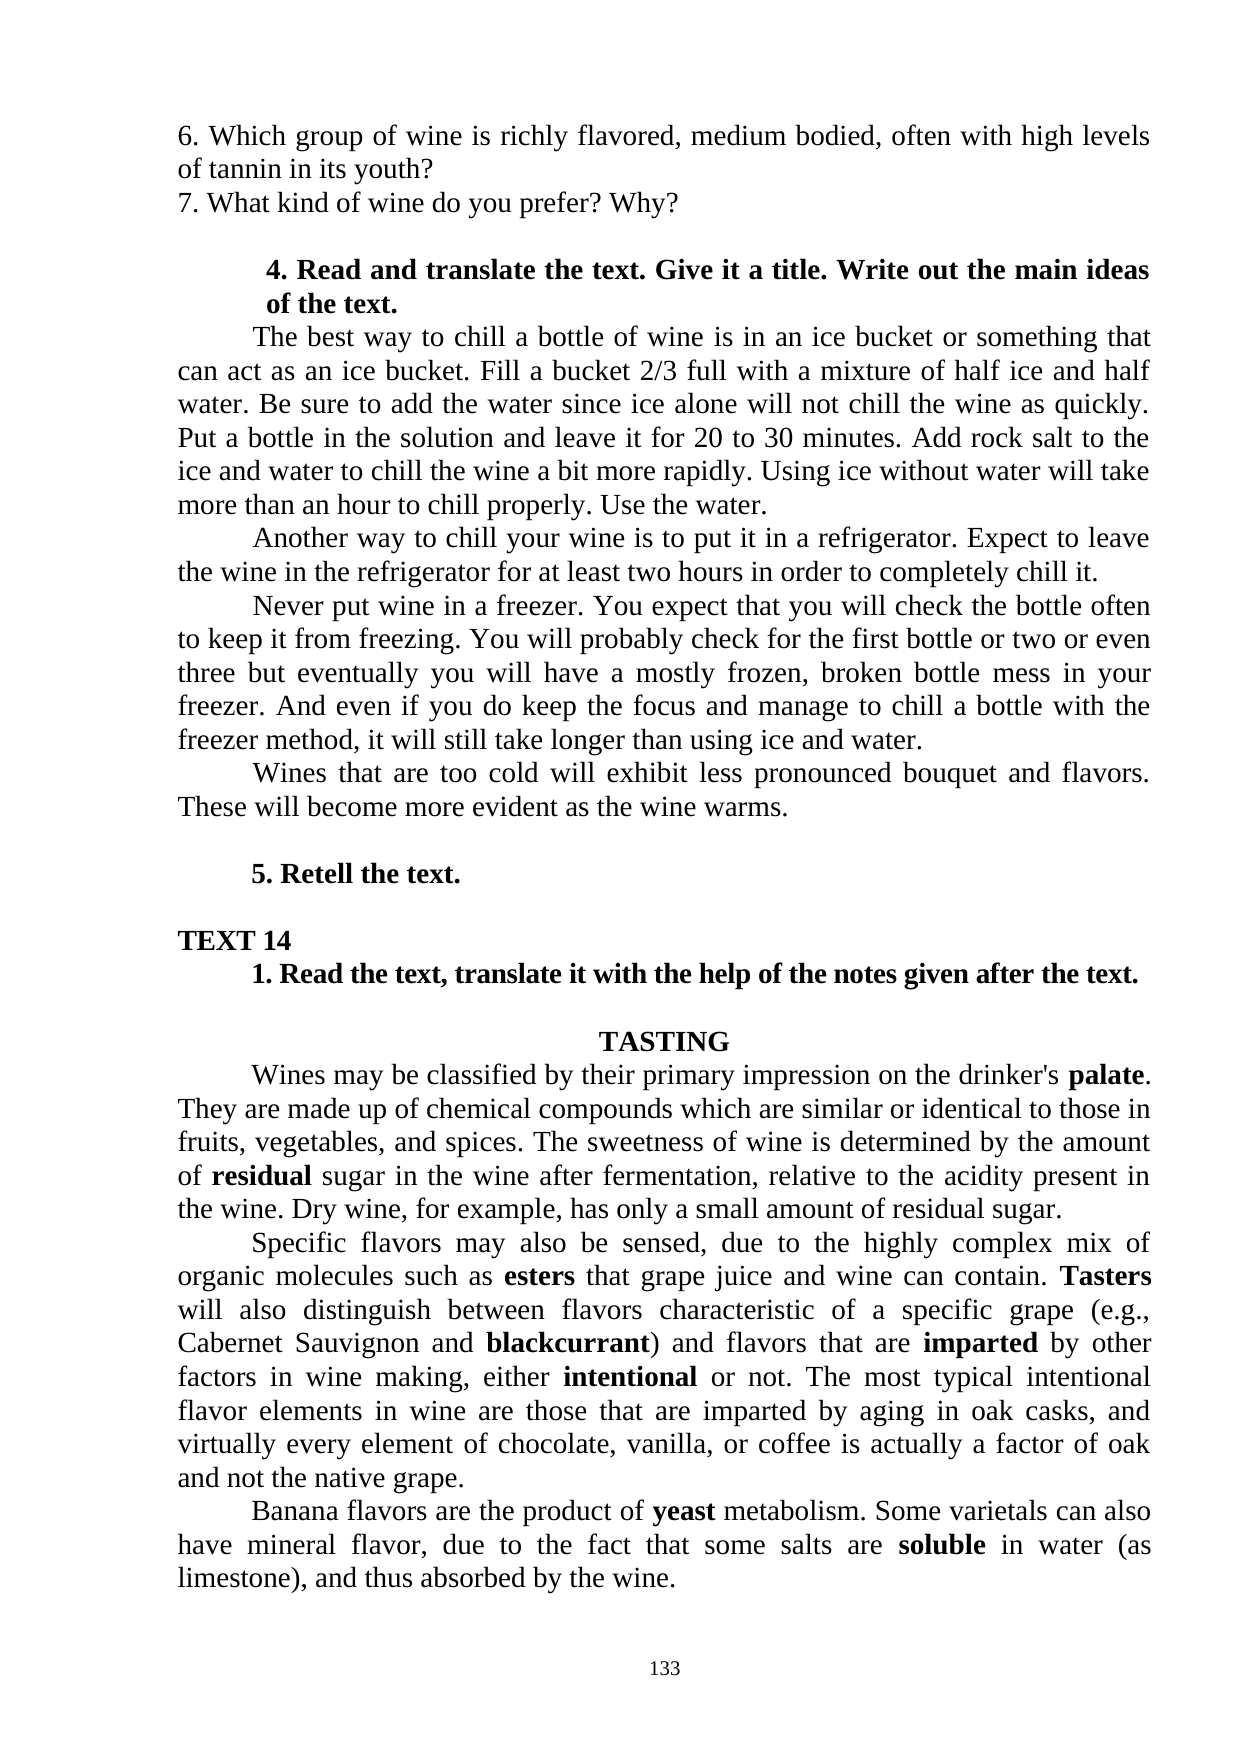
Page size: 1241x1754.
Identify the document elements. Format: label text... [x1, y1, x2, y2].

text Another way to chill your wine is to put it in a refrigerator. Expect to leave the wine in the refrigerator for at least two hours in order to completely chill it. [177, 521, 1152, 588]
text 6. Which group of wine is richly flavored, medium bodied, often with high levels of tannin in its youth? [177, 118, 1152, 185]
text Wines may be classified by their primary impression on the drinker's palate. They are made up of chemical compounds which are similar or identical to those in fruits, vegetables, and spices. The sweetness of wine is determined by the amount of residual sugar in the wine after fermentation, relative to the acidity present in the wine. Dry wine, for example, has only a small amount of residual sugar. [177, 1057, 1152, 1225]
text 1. Read the text, translate it with the help of the notes given after the text. [207, 957, 1152, 990]
text 5. Retell the text. [251, 856, 1152, 889]
text Banana flavors are the product of yeast metabolism. Some varietals can also have mineral flavor, due to the fact that some salts are soluble in water (as limestone), and thus absorbed by the wine. [177, 1493, 1152, 1594]
text TEXT 14 [177, 923, 1152, 957]
text 7. What kind of wine do you prefer? Why? [177, 185, 1152, 219]
subtitle TASTING [177, 1024, 1152, 1057]
text 4. Read and translate the text. Give it a title. Write out the main ideas of the text. [162, 252, 1152, 319]
text The best way to chill a bottle of wine is in an ice bucket or something that can act as an ice bucket. Fill a bucket 2/3 full with a mixture of half ice and half water. Be sure to add the water since ice alone will not chill the wine as quickly. Put a bottle in the solution and leave it for 20 to 30 minutes. Add rock salt to the ice and water to chill the wine a bit more rapidly. Using ice without water will take more than an hour to chill properly. Use the water. [177, 319, 1152, 521]
text Wines that are too cold will exhibit less pronounced bouquet and flavors. These will become more evident as the wine warms. [177, 755, 1152, 822]
text Never put wine in a freezer. You expect that you will check the bottle often to keep it from freezing. You will probably check for the first bottle or two or even three but eventually you will have a mostly frozen, broken bottle mess in your freezer. And even if you do keep the focus and manage to chill a bottle with the freezer method, it will still take longer than using ice and water. [177, 588, 1152, 755]
text Specific flavors may also be sensed, due to the highly complex mix of organic molecules such as esters that grape juice and wine can contain. Tasters will also distinguish between flavors characteristic of a specific grape (e.g., Cabernet Sauvignon and blackcurrant) and flavors that are imparted by other factors in wine making, either intentional or not. The most typical intentional flavor elements in wine are those that are imparted by aging in oak casks, and virtually every element of chocolate, vanilla, or coffee is actually a factor of oak and not the native grape. [177, 1225, 1152, 1493]
